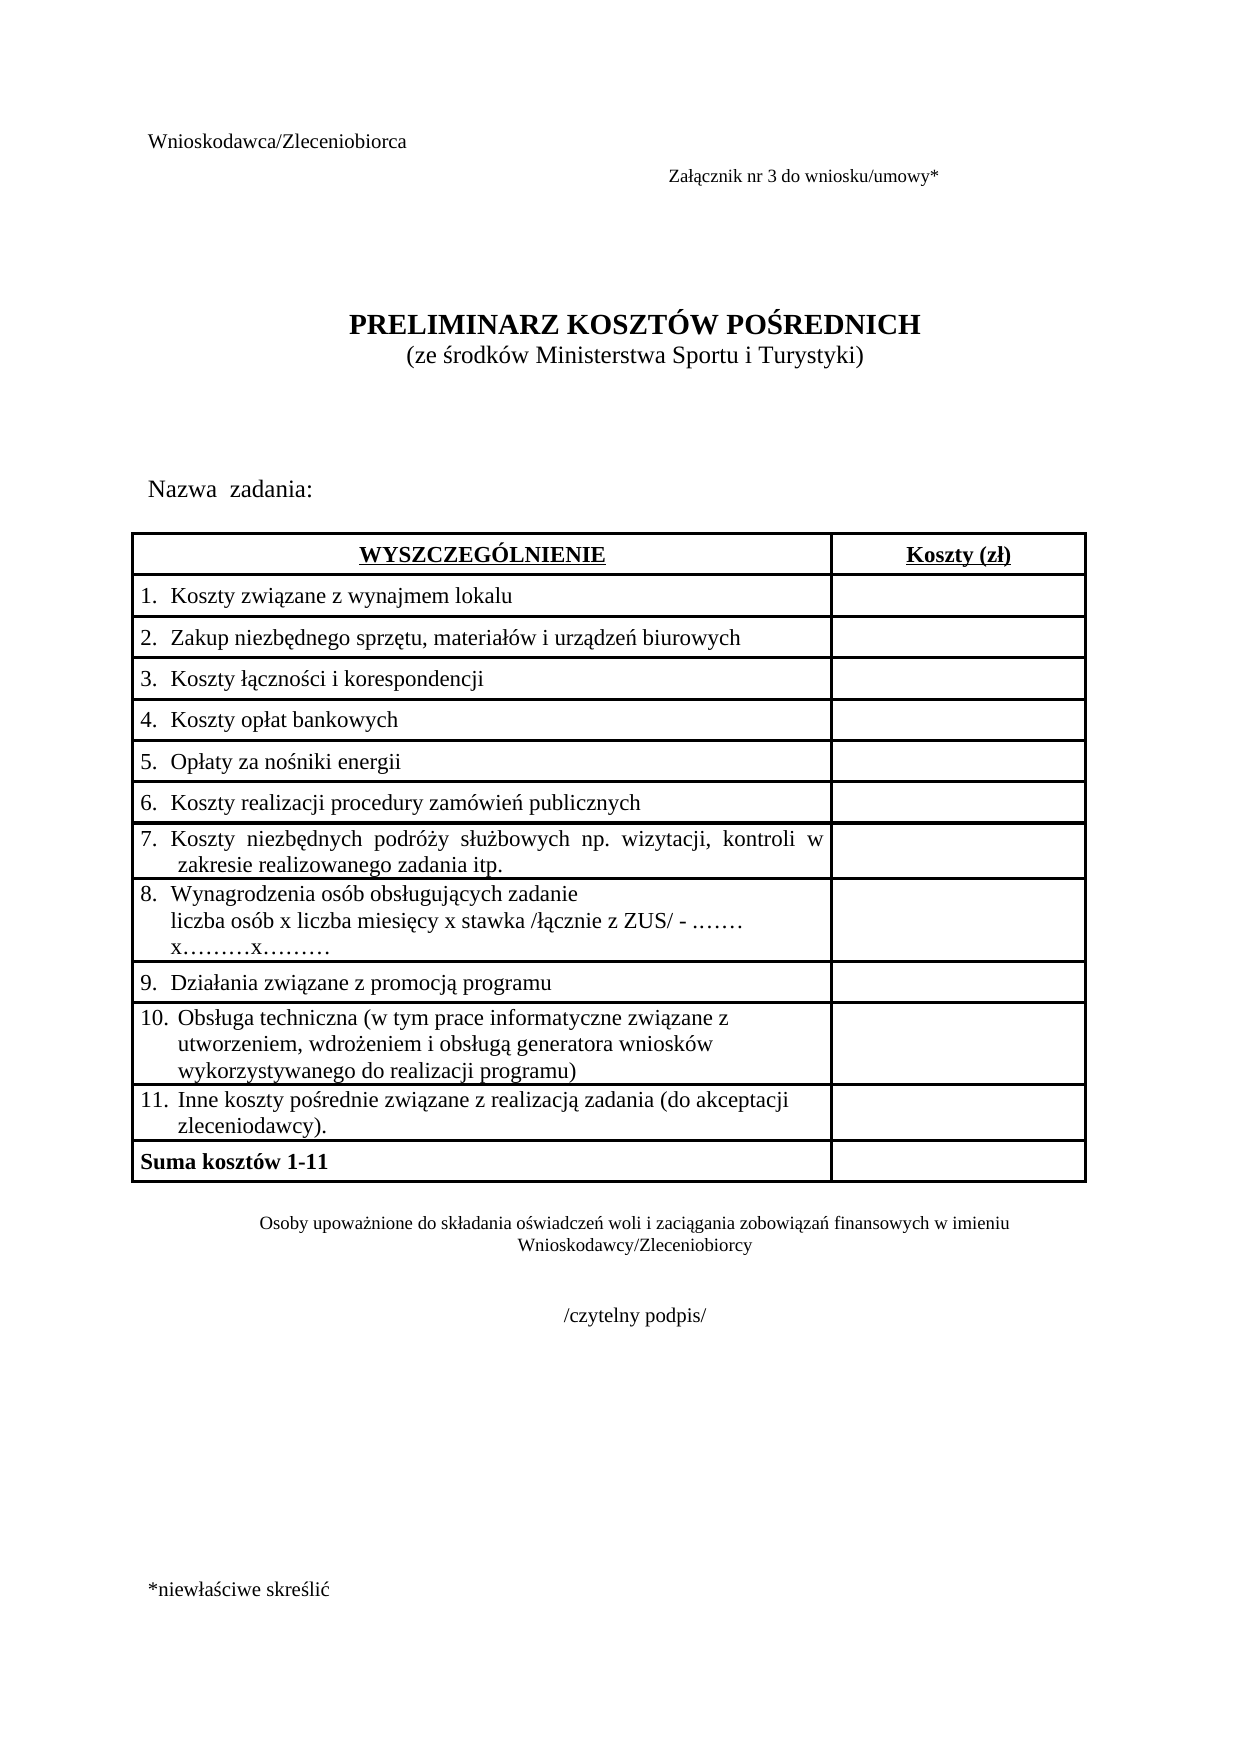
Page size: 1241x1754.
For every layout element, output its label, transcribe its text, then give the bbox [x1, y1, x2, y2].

table_cell [833, 963, 1084, 1001]
table_cell [833, 783, 1084, 821]
text Wnioskodawca/Zleceniobiorca [148, 129, 1122, 153]
table_header Koszty (zł) [833, 535, 1084, 573]
table_cell Opłaty za nośniki energii [134, 742, 830, 780]
subtitle Nazwa zadania: [148, 474, 1122, 503]
table_cell [833, 825, 1084, 877]
table_cell [833, 576, 1084, 615]
text Załącznik nr 3 do wniosku/umowy* [148, 165, 1122, 187]
table_cell [833, 880, 1084, 959]
table_header WYSZCZEGÓLNIENIE [134, 535, 830, 573]
table_cell Zakup niezbędnego sprzętu, materiałów i urządzeń biurowych [134, 618, 830, 656]
table_cell [833, 618, 1084, 656]
table_cell Działania związane z promocją programu [134, 963, 830, 1001]
table_cell Koszty łączności i korespondencji [134, 659, 830, 697]
table_cell [833, 1004, 1084, 1083]
table_cell [833, 659, 1084, 697]
table_cell Wynagrodzenia osób obsługujących zadanie liczba osób x liczba miesięcy x stawka /łącznie z ZUS/ - .……x………x……… [134, 880, 830, 959]
table_cell [833, 1142, 1084, 1180]
table_cell Koszty opłat bankowych [134, 701, 830, 739]
table_cell Koszty związane z wynajmem lokalu [134, 576, 830, 615]
text /czytelny podpis/ [148, 1303, 1122, 1327]
table_cell Koszty niezbędnych podróży służbowych np. wizytacji, kontroli w zakresie realizowanego zadania itp. [134, 825, 830, 877]
table_cell [833, 701, 1084, 739]
table_cell Inne koszty pośrednie związane z realizacją zadania (do akceptacji zleceniodawcy). [134, 1086, 830, 1139]
table_cell [833, 1086, 1084, 1139]
text Osoby upoważnione do składania oświadczeń woli i zaciągania zobowiązań finansowych w imieniu Wnioskodawcy/Zleceniobiorcy [148, 1212, 1122, 1255]
table_cell Koszty realizacji procedury zamówień publicznych [134, 783, 830, 821]
table_cell Obsługa techniczna (w tym prace informatyczne związane z utworzeniem, wdrożeniem i obsługą generatora wniosków wykorzystywanego do realizacji programu) [134, 1004, 830, 1083]
table_cell Suma kosztów 1-11 [134, 1142, 830, 1180]
subtitle PRELIMINARZ KOSZTÓW POŚREDNICH [148, 307, 1122, 340]
subtitle (ze środków Ministerstwa Sportu i Turystyki) [148, 340, 1122, 369]
text *niewłaściwe skreślić [148, 1577, 1122, 1601]
table_cell [833, 742, 1084, 780]
